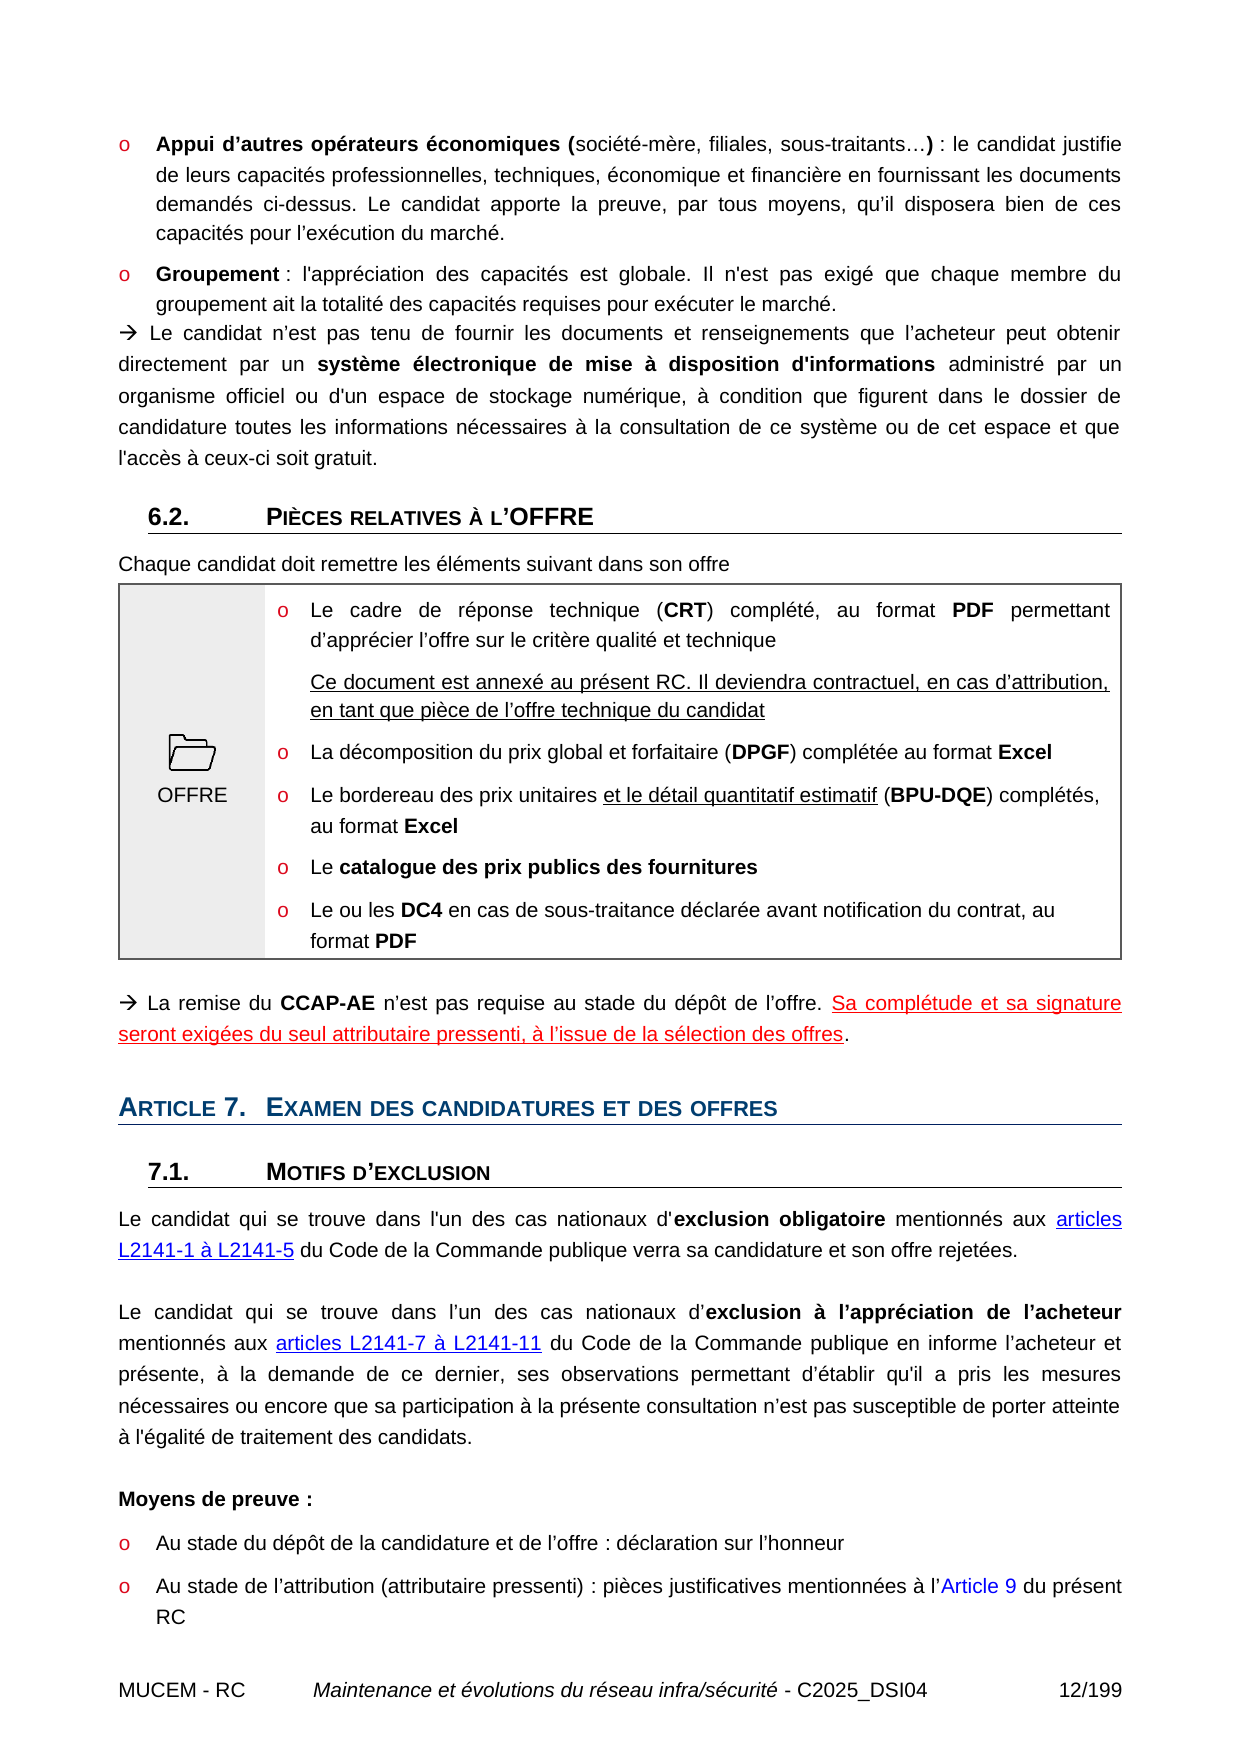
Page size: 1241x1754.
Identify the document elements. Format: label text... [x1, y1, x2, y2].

text Le candidat n’est pas tenu de fournir les documents et renseignements que l’acheteur peut obtenir directement par un système électronique de mise à disposition d'informations administré par un organisme officiel ou d'un espace de stockage numérique, à condition que figurent dans le dossier de candidature toutes les informations nécessaires à la consultation de ce système ou de cet espace et que l'accès à ceux-ci soit gratuit. [118, 321, 1122, 470]
subtitle Pièces relatives à l’OFFRE [148, 502, 1122, 533]
text Moyens de preuve : [118, 1487, 1122, 1511]
text Chaque candidat doit remettre les éléments suivant dans son offre [118, 552, 1122, 576]
table_header OFFRE [120, 585, 265, 958]
text Au stade de l’attribution (attributaire pressenti) : pièces justificatives mentionnées à l’Article 8 du présent RC [118, 1574, 1122, 1628]
picture [168, 728, 216, 776]
text Le candidat qui se trouve dans l’un des cas nationaux d’exclusion à l’appréciation de l’acheteur mentionnés aux articles L2141-7 à L2141-11 du Code de la Commande publique en informe l’acheteur et présente, à la demande de ce dernier, ses observations permettant d’établir qu'il a pris les mesures nécessaires ou encore que sa participation à la présente consultation n’est pas susceptible de porter atteinte à l'égalité de traitement des candidats. [118, 1300, 1122, 1448]
text La remise du CCAP-AE n’est pas requise au stade du dépôt de l’offre. Sa complétude et sa signature seront exigées du seul attributaire pressenti, à l’issue de la sélection des offres. [118, 991, 1122, 1046]
text Appui d’autres opérateurs économiques (société-mère, filiales, sous-traitants…) : le candidat justifie de leurs capacités professionnelles, techniques, économique et financière en fournissant les documents demandés ci-dessus. Le candidat apporte la preuve, par tous moyens, qu’il disposera bien de ces capacités pour l’exécution du marché. [118, 132, 1122, 244]
subtitle Examen des candidatures et des offres [118, 1091, 1122, 1124]
table_header Le cadre de réponse technique (CRT) complété, au format PDF permettant d’apprécier l’offre sur le critère qualité et technique Ce document est annexé au présent RC. Il deviendra contractuel, en cas d’attribution, en tant que pièce de l’offre technique du candidat La décomposition du prix global et forfaitaire (DPGF) complétée au format Excel Le bordereau des prix unitaires et le détail quantitatif estimatif (BPU-DQE) complétés, au format Excel Le catalogue des prix publics des fournitures Le ou les DC4 en cas de sous-traitance déclarée avant notification du contrat, au format PDF [265, 585, 1120, 958]
text Au stade du dépôt de la candidature et de l’offre : déclaration sur l’honneur [118, 1531, 1122, 1556]
subtitle Motifs d’exclusion [148, 1156, 1122, 1187]
text Groupement : l'appréciation des capacités est globale. Il n'est pas exigé que chaque membre du groupement ait la totalité des capacités requises pour exécuter le marché. [118, 262, 1122, 316]
text Le candidat qui se trouve dans l'un des cas nationaux d'exclusion obligatoire mentionnés aux articles L2141-1 à L2141-5 du Code de la Commande publique verra sa candidature et son offre rejetées. [118, 1207, 1122, 1262]
